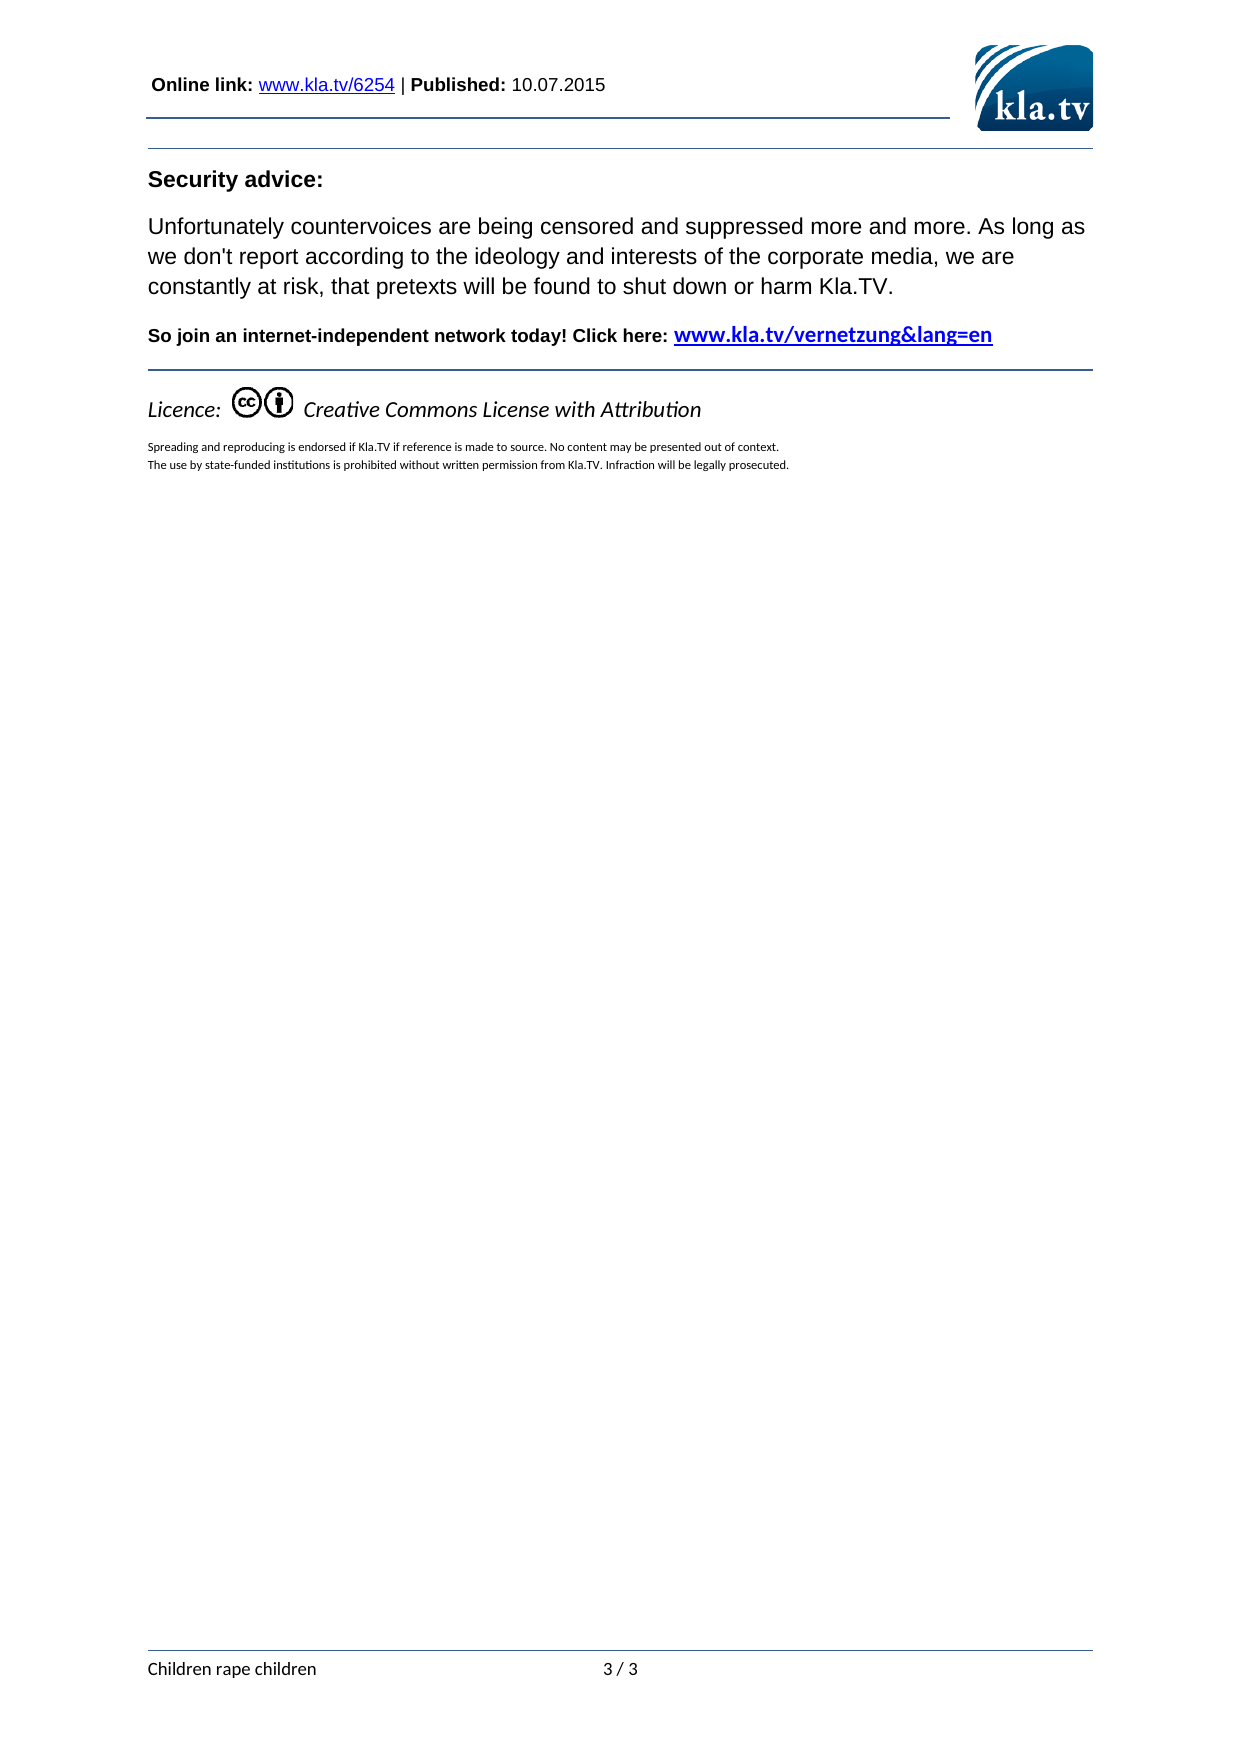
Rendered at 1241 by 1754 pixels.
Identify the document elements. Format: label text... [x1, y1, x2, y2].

text Unfortunately countervoices are being censored and suppressed more and more. As long as we don't report according to the ideology and interests of the corporate media, we are constantly at risk, that pretexts will be found to shut down or harm Kla.TV. [148, 213, 1093, 299]
text Security advice: [148, 149, 1093, 192]
text Spreading and reproducing is endorsed if Kla.TV if reference is made to source. No content may be presented out of context. The use by state-funded institutions is prohibited without written permission from Kla.TV. Infraction will be legally prosecuted. [148, 440, 1093, 473]
text So join an internet-independent network today! Click here: www.kla.tv/vernetzung&lang=en [148, 320, 1093, 348]
text Licence: Creative Commons License with Attribution [148, 371, 1093, 423]
